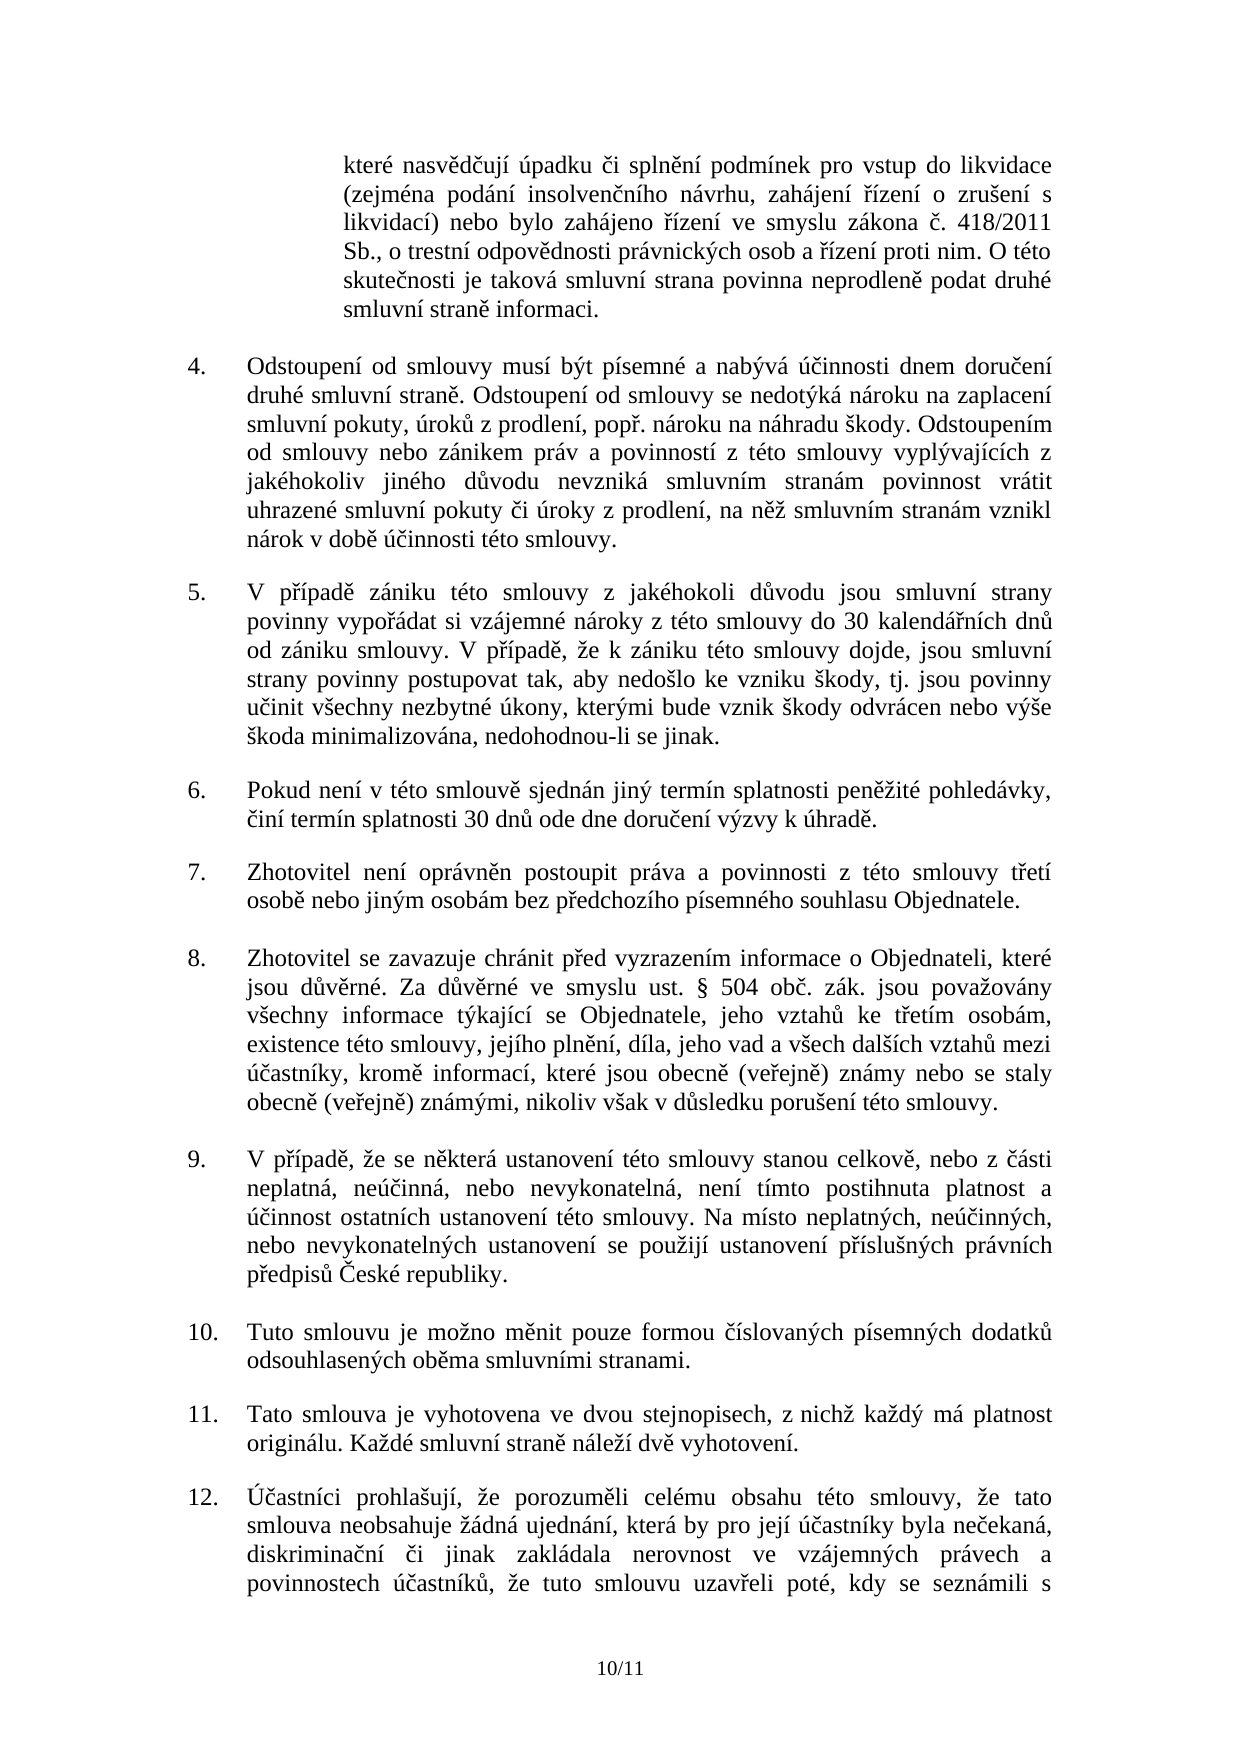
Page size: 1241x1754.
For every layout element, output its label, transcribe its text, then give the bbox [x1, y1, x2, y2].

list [306, 150, 1053, 322]
list Odstoupení od smlouvy musí být písemné a nabývá účinnosti dnem doručení druhé smluvní straně. Odstoupení od smlouvy se nedotýká nároku na zaplacení smluvní pokuty, úroků z prodlení, popř. nároku na náhradu škody. Odstoupením od smlouvy nebo zánikem práv a povinností z této smlouvy vyplývajících z jakéhokoliv jiného důvodu nevzniká smluvním stranám povinnost vrátit uhrazené smluvní pokuty či úroky z prodlení, na něž smluvním stranám vznikl nárok v době účinnosti této smlouvy. [187, 351, 1053, 552]
list Zhotovitel se zavazuje chránit před vyzrazením informace o Objednateli, které jsou důvěrné. Za důvěrné ve smyslu ust. § 504 obč. zák. jsou považovány všechny informace týkající se Objednatele, jeho vztahů ke třetím osobám, existence této smlouvy, jejího plnění, díla, jeho vad a všech dalších vztahů mezi účastníky, kromě informací, které jsou obecně (veřejně) známy nebo se staly obecně (veřejně) známými, nikoliv však v důsledku porušení této smlouvy. [187, 943, 1053, 1115]
list V případě zániku této smlouvy z jakéhokoli důvodu jsou smluvní strany povinny vypořádat si vzájemné nároky z této smlouvy do 30 kalendářních dnů od zániku smlouvy. V případě, že k zániku této smlouvy dojde, jsou smluvní strany povinny postupovat tak, aby nedošlo ke vzniku škody, tj. jsou povinny učinit všechny nezbytné úkony, kterými bude vznik škody odvrácen nebo výše škoda minimalizována, nedohodnou-li se jinak. [187, 577, 1053, 750]
list V případě, že se některá ustanovení této smlouvy stanou celkově, nebo z části neplatná, neúčinná, nebo nevykonatelná, není tímto postihnuta platnost a účinnost ostatních ustanovení této smlouvy. Na místo neplatných, neúčinných, nebo nevykonatelných ustanovení se použijí ustanovení příslušných právních předpisů České republiky. [187, 1144, 1053, 1288]
list Tato smlouva je vyhotovena ve dvou stejnopisech, z nichž každý má platnost originálu. Každé smluvní straně náleží dvě vyhotovení. [187, 1399, 1053, 1457]
list Pokud není v této smlouvě sjednán jiný termín splatnosti peněžité pohledávky, činí termín splatnosti 30 dnů ode dne doručení výzvy k úhradě. [187, 775, 1053, 832]
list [187, 1482, 1053, 1597]
list Zhotovitel není oprávněn postoupit práva a povinnosti z této smlouvy třetí osobě nebo jiným osobám bez předchozího písemného souhlasu Objednatele. [187, 857, 1053, 914]
list Tuto smlouvu je možno měnit pouze formou číslovaných písemných dodatků odsouhlasených oběma smluvními stranami. [187, 1317, 1053, 1374]
